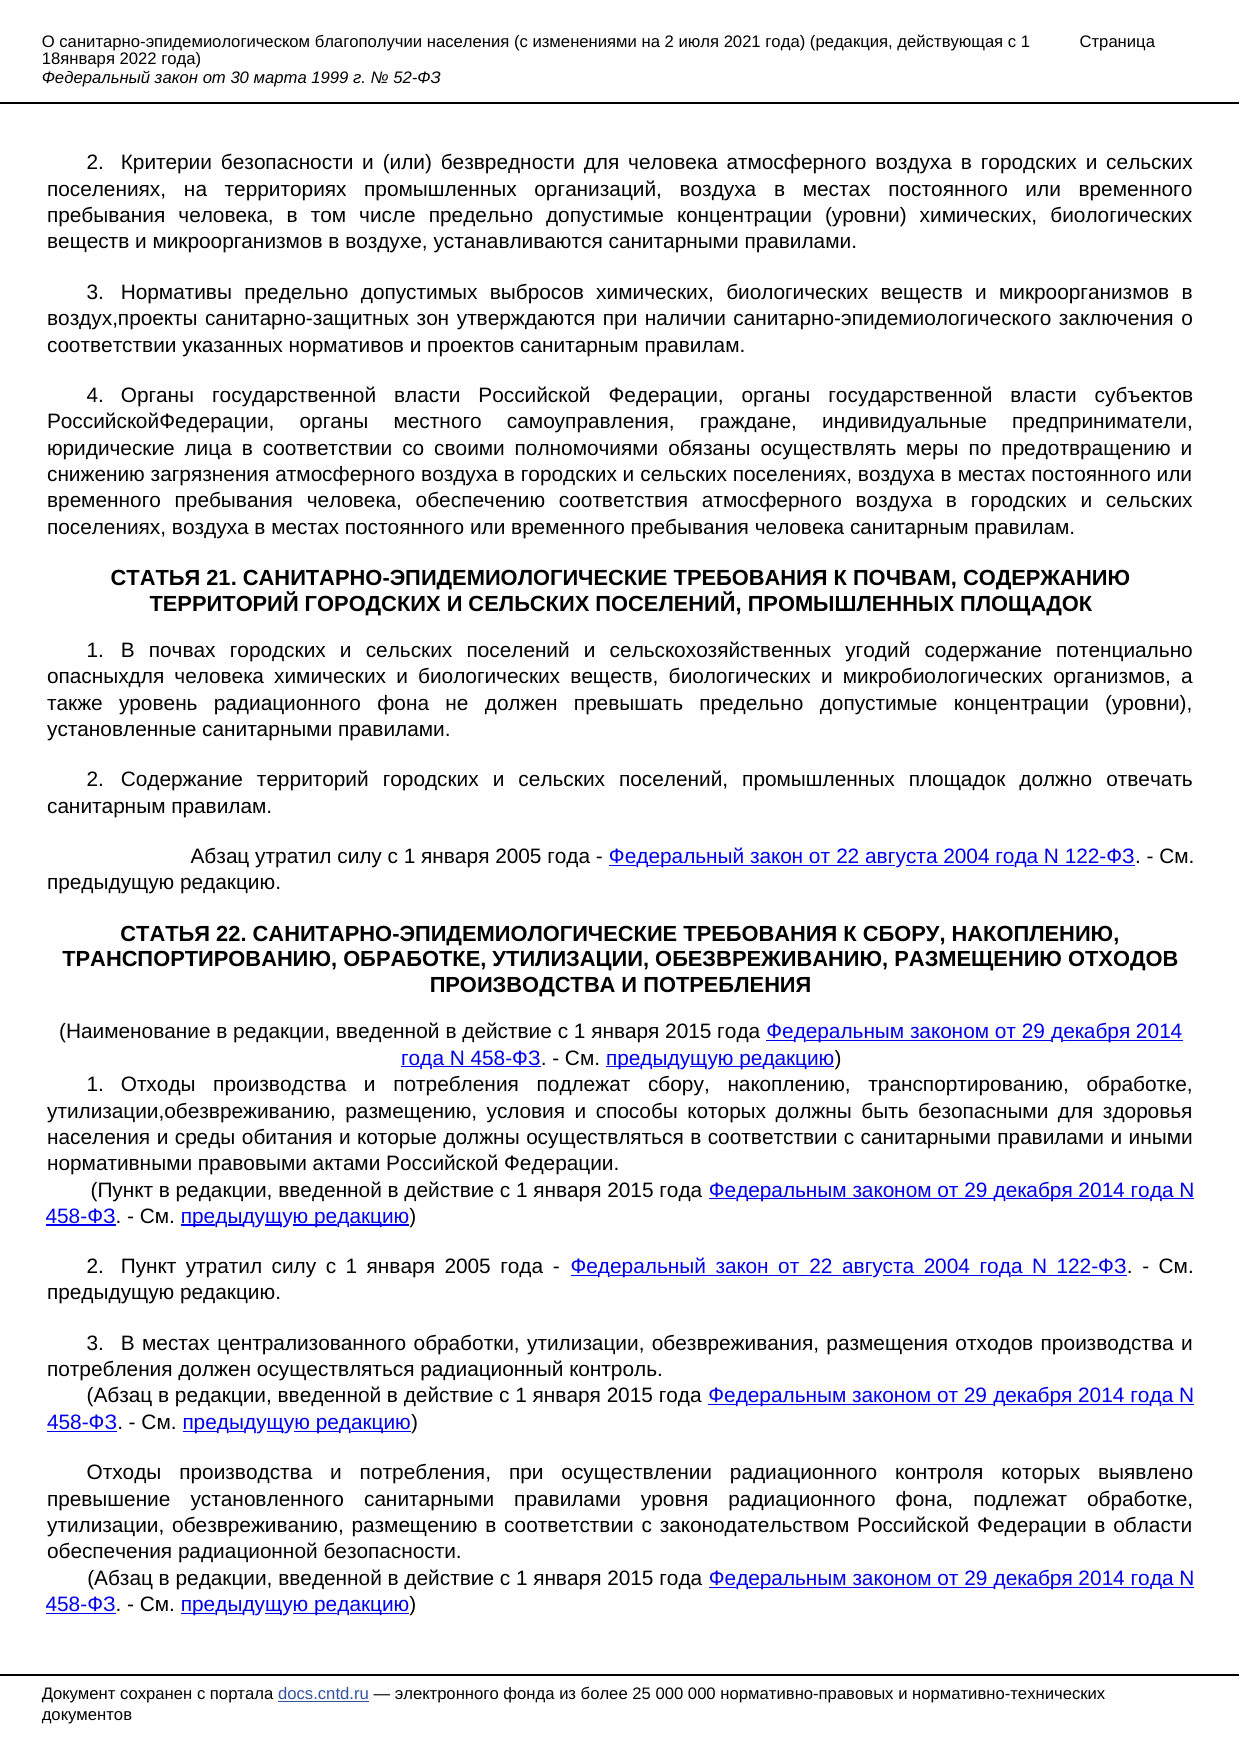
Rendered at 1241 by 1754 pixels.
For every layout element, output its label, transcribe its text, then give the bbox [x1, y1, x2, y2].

list Нормативы предельно допустимых выбросов химических, биологических веществ и микроорганизмов в воздух,проекты санитарно-защитных зон утверждаются при наличии санитарно-эпидемиологического заключения о соответствии указанных нормативов и проектов санитарным правилам. [47, 280, 1194, 356]
subtitle СТАТЬЯ 21. САНИТАРНО-ЭПИДЕМИОЛОГИЧЕСКИЕ ТРЕБОВАНИЯ К ПОЧВАМ, СОДЕРЖАНИЮ ТЕРРИТОРИЙ ГОРОДСКИХ И СЕЛЬСКИХ ПОСЕЛЕНИЙ, ПРОМЫШЛЕННЫХ ПЛОЩАДОК [47, 565, 1194, 616]
text 458-ФЗ. - См. предыдущую редакцию) [45, 1203, 1194, 1227]
text предыдущую редакцию. [47, 870, 1194, 894]
list Содержание территорий городских и сельских поселений, промышленных площадок должно отвечать санитарным правилам. [47, 767, 1194, 817]
list В местах централизованного обработки, утилизации, обезвреживания, размещения отходов производства и потребления должен осуществляться радиационный контроль. [47, 1331, 1194, 1381]
text (Абзац в редакции, введенной в действие с 1 января 2015 года Федеральным законом от 29 декабря 2014 года N 458-ФЗ. - См. предыдущую редакцию) [47, 1383, 1194, 1434]
text (Пункт в редакции, введенной в действие с 1 января 2015 года Федеральным законом от 29 декабря 2014 года N [47, 1177, 1194, 1201]
text Абзац утратил силу с 1 января 2005 года - Федеральный закон от 22 августа 2004 года N 122-ФЗ. - См. [47, 844, 1194, 868]
list Критерии безопасности и (или) безвредности для человека атмосферного воздуха в городских и сельских поселениях, на территориях промышленных организаций, воздуха в местах постоянного или временного пребывания человека, в том числе предельно допустимые концентрации (уровни) химических, биологических веществ и микроорганизмов в воздухе, устанавливаются санитарными правилами. [47, 150, 1194, 253]
text 458-ФЗ. - См. предыдущую редакцию) [45, 1592, 1194, 1616]
list Органы государственной власти Российской Федерации, органы государственной власти субъектов РоссийскойФедерации, органы местного самоуправления, граждане, индивидуальные предприниматели, юридические лица в соответствии со своими полномочиями обязаны осуществлять меры по предотвращению и снижению загрязнения атмосферного воздуха в городских и сельских поселениях, воздуха в местах постоянного или временного пребывания человека, обеспечению соответствия атмосферного воздуха в городских и сельских поселениях, воздуха в местах постоянного или временного пребывания человека санитарным правилам. [47, 383, 1194, 538]
text Отходы производства и потребления, при осуществлении радиационного контроля которых выявлено превышение установленного санитарными правилами уровня радиационного фона, подлежат обработке, утилизации, обезвреживанию, размещению в соответствии с законодательством Российской Федерации в области обеспечения радиационной безопасности. [47, 1460, 1194, 1563]
list Пункт утратил силу с 1 января 2005 года - Федеральный закон от 22 августа 2004 года N 122-ФЗ. - См. предыдущую редакцию. [47, 1254, 1194, 1304]
text (Абзац в редакции, введенной в действие с 1 января 2015 года Федеральным законом от 29 декабря 2014 года N [47, 1566, 1194, 1589]
subtitle СТАТЬЯ 22. САНИТАРНО-ЭПИДЕМИОЛОГИЧЕСКИЕ ТРЕБОВАНИЯ К СБОРУ, НАКОПЛЕНИЮ, ТРАНСПОРТИРОВАНИЮ, ОБРАБОТКЕ, УТИЛИЗАЦИИ, ОБЕЗВРЕЖИВАНИЮ, РАЗМЕЩЕНИЮ ОТХОДОВ ПРОИЗВОДСТВА И ПОТРЕБЛЕНИЯ [47, 920, 1193, 997]
text (Наименование в редакции, введенной в действие с 1 января 2015 года Федеральным законом от 29 декабря 2014 года N 458-ФЗ. - См. предыдущую редакцию) [47, 1019, 1194, 1069]
list В почвах городских и сельских поселений и сельскохозяйственных угодий содержание потенциально опасныхдля человека химических и биологических веществ, биологических и микробиологических организмов, а также уровень радиационного фона не должен превышать предельно допустимые концентрации (уровни), установленные санитарными правилами. [47, 638, 1194, 741]
list Отходы производства и потребления подлежат сбору, накоплению, транспортированию, обработке, утилизации,обезвреживанию, размещению, условия и способы которых должны быть безопасными для здоровья населения и среды обитания и которые должны осуществляться в соответствии с санитарными правилами и иными нормативными правовыми актами Российской Федерации. [47, 1072, 1194, 1175]
